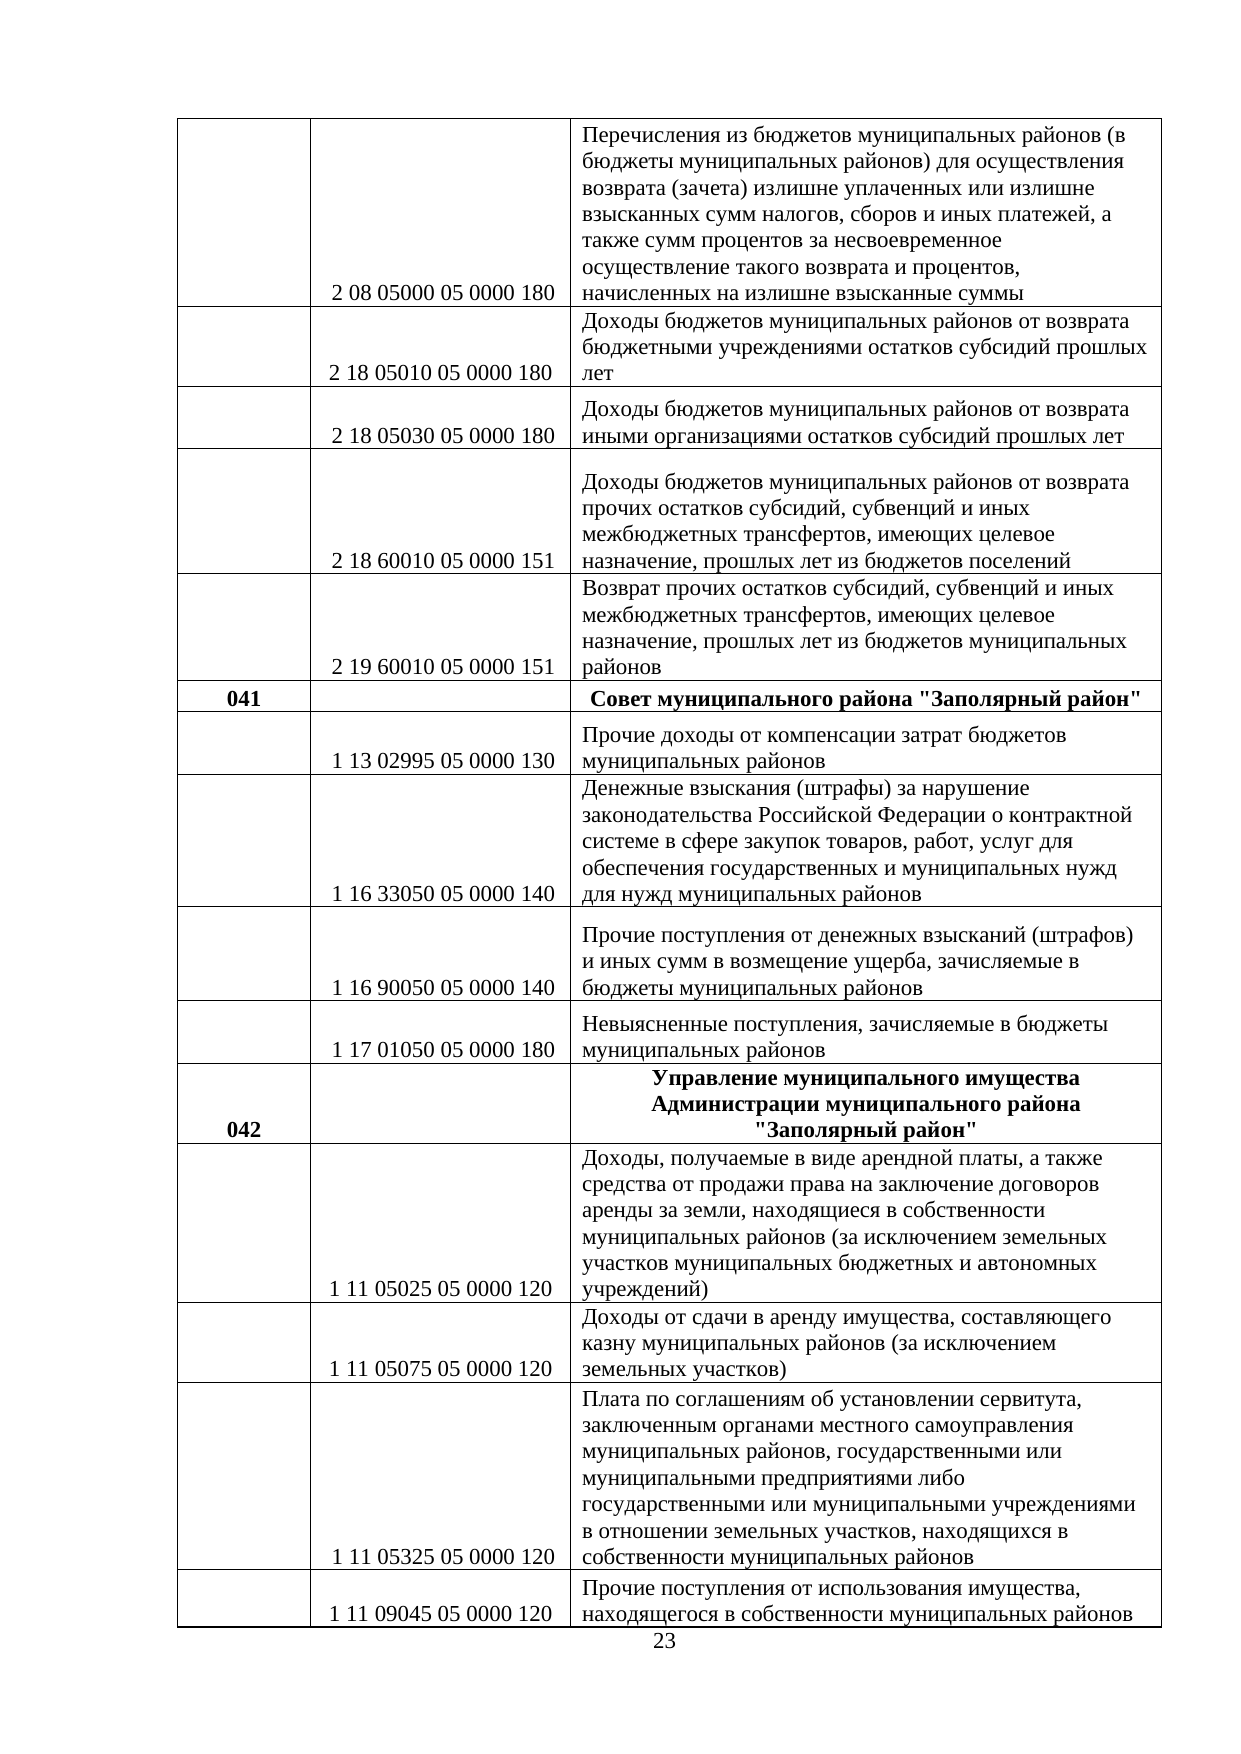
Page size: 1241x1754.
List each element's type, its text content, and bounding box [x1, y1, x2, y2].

table_cell [178, 1383, 310, 1569]
table_cell 1 11 05025 05 0000 120 [311, 1144, 570, 1302]
table_cell Доходы бюджетов муниципальных районов от возврата прочих остатков субсидий, субвенций и иных межбюджетных трансфертов, имеющих целевое назначение, прошлых лет из бюджетов поселений [571, 449, 1161, 573]
table_cell [178, 574, 310, 680]
table_cell Доходы бюджетов муниципальных районов от возврата иными организациями остатков субсидий прошлых лет [571, 387, 1161, 448]
table_cell [178, 1570, 310, 1626]
table_cell [311, 681, 570, 711]
table_cell 1 17 01050 05 0000 180 [311, 1001, 570, 1062]
table_cell Денежные взыскания (штрафы) за нарушение законодательства Российской Федерации о контрактной системе в сфере закупок товаров, работ, услуг для обеспечения государственных и муниципальных нужд для нужд муниципальных районов [571, 775, 1161, 906]
table_cell [178, 119, 310, 306]
table_cell [178, 307, 310, 386]
table_cell Управление муниципального имущества Администрации муниципального района "Заполярный район" [571, 1064, 1161, 1143]
table_cell Перечисления из бюджетов муниципальных районов (в бюджеты муниципальных районов) для осуществления возврата (зачета) излишне уплаченных или излишне взысканных сумм налогов, сборов и иных платежей, а также сумм процентов за несвоевременное осуществление такого возврата и процентов, начисленных на излишне взысканные суммы [571, 119, 1161, 306]
table_cell 1 11 05075 05 0000 120 [311, 1303, 570, 1382]
table_cell [178, 712, 310, 773]
table_cell Возврат прочих остатков субсидий, субвенций и иных межбюджетных трансфертов, имеющих целевое назначение, прошлых лет из бюджетов муниципальных районов [571, 574, 1161, 680]
table_cell 2 18 05010 05 0000 180 [311, 307, 570, 386]
table_cell 1 11 05325 05 0000 120 [311, 1383, 570, 1569]
table_cell [178, 907, 310, 1000]
table_cell Прочие доходы от компенсации затрат бюджетов муниципальных районов [571, 712, 1161, 773]
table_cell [311, 1570, 570, 1626]
table_cell [311, 1064, 570, 1143]
table_cell Прочие поступления от денежных взысканий (штрафов) и иных сумм в возмещение ущерба, зачисляемые в бюджеты муниципальных районов [571, 907, 1161, 1000]
table_cell Доходы, получаемые в виде арендной платы, а также средства от продажи права на заключение договоров аренды за земли, находящиеся в собственности муниципальных районов (за исключением земельных участков муниципальных бюджетных и автономных учреждений) [571, 1144, 1161, 1302]
table_cell 1 13 02995 05 0000 130 [311, 712, 570, 773]
table_cell [178, 1001, 310, 1062]
table_cell [178, 1144, 310, 1302]
table_cell 042 [178, 1064, 310, 1143]
table_cell 2 18 05030 05 0000 180 [311, 387, 570, 448]
table_cell [178, 1303, 310, 1382]
table_cell 1 16 33050 05 0000 140 [311, 775, 570, 906]
table_cell Доходы от сдачи в аренду имущества, составляющего казну муниципальных районов (за исключением земельных участков) [571, 1303, 1161, 1382]
table_cell 2 18 60010 05 0000 151 [311, 449, 570, 573]
table_cell [178, 449, 310, 573]
table_cell 1 16 90050 05 0000 140 [311, 907, 570, 1000]
table_cell Плата по соглашениям об установлении сервитута, заключенным органами местного самоуправления муниципальных районов, государственными или муниципальными предприятиями либо государственными или муниципальными учреждениями в отношении земельных участков, находящихся в собственности муниципальных районов [571, 1383, 1161, 1569]
table_cell Доходы бюджетов муниципальных районов от возврата бюджетными учреждениями остатков субсидий прошлых лет [571, 307, 1161, 386]
table_cell [178, 775, 310, 906]
table_cell Невыясненные поступления, зачисляемые в бюджеты муниципальных районов [571, 1001, 1161, 1062]
table_cell [178, 387, 310, 448]
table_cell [571, 1570, 1161, 1626]
table_cell 2 19 60010 05 0000 151 [311, 574, 570, 680]
table_cell 041 [178, 681, 310, 711]
table_cell 2 08 05000 05 0000 180 [311, 119, 570, 306]
table_cell Совет муниципального района "Заполярный район" [571, 681, 1161, 711]
